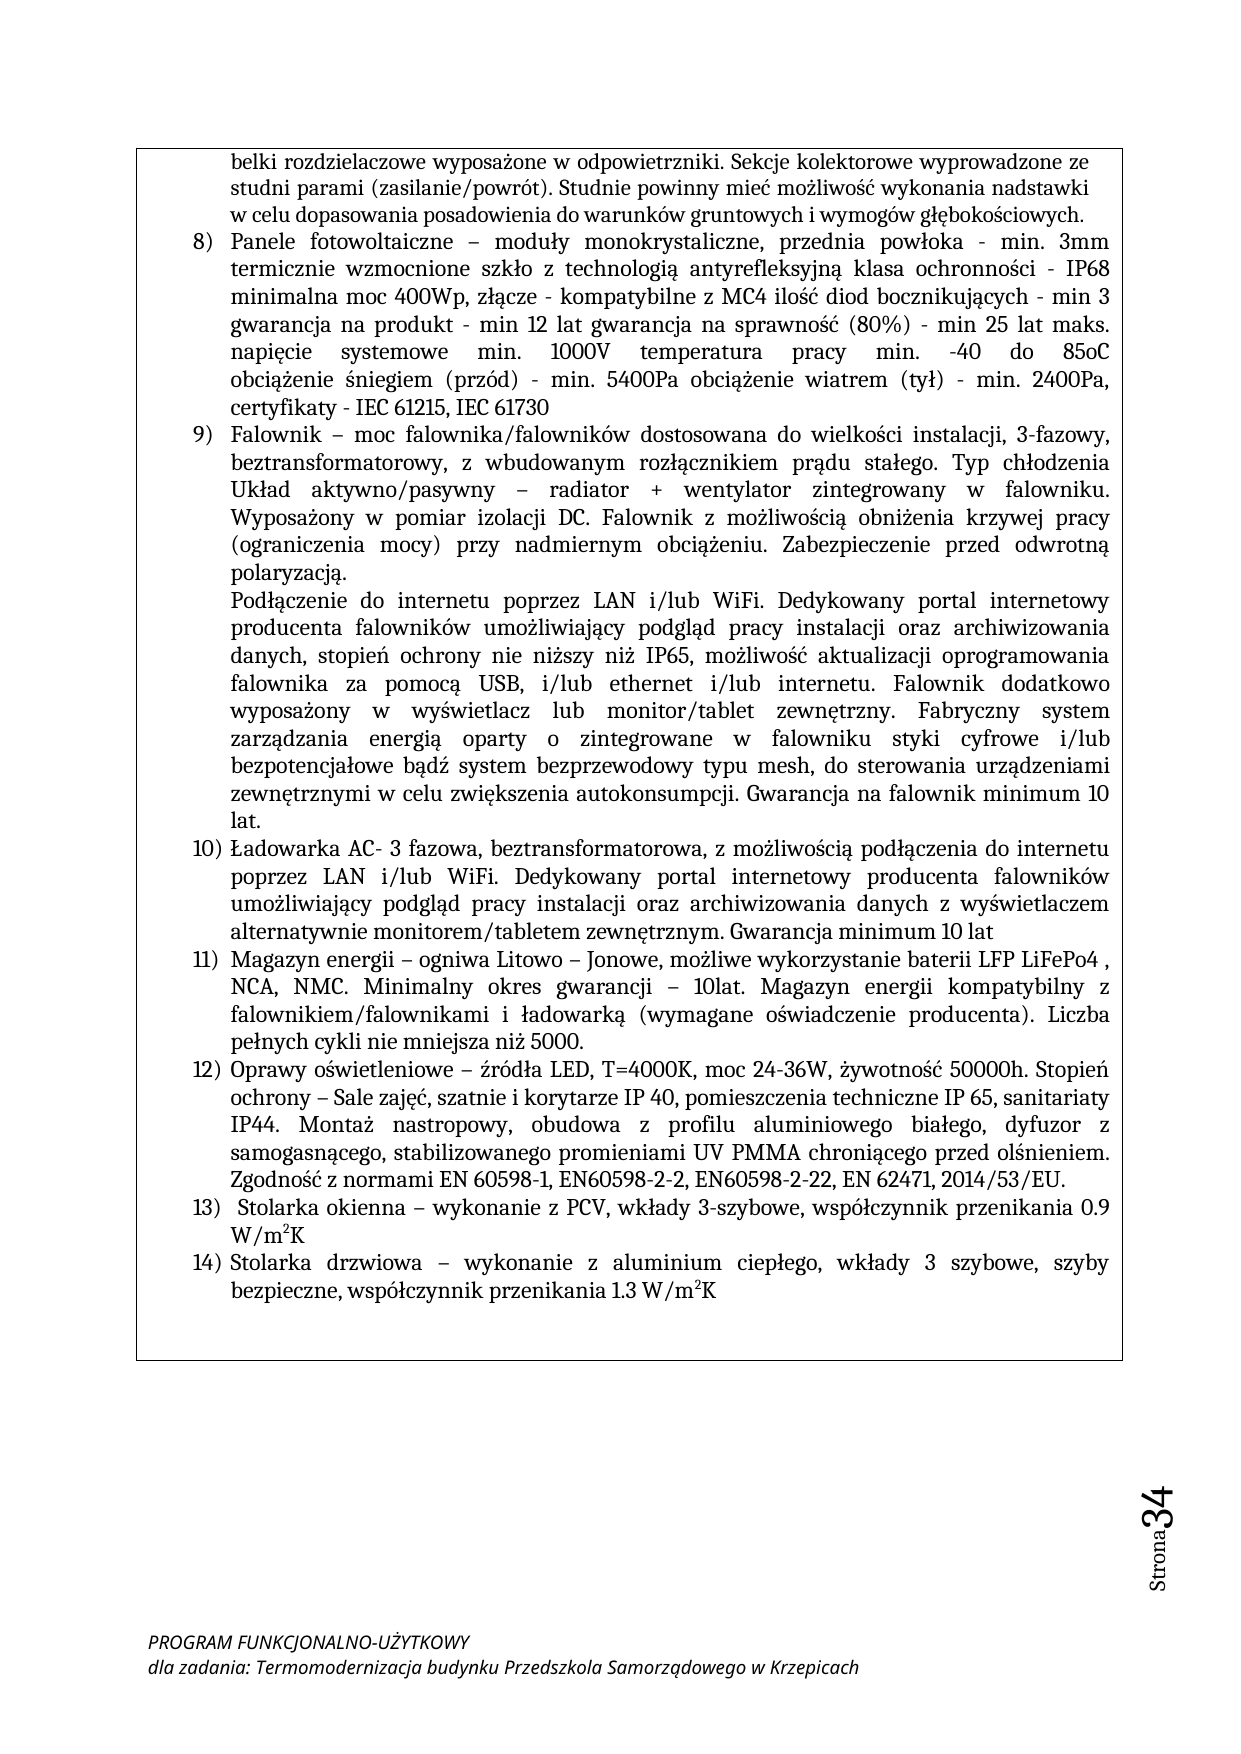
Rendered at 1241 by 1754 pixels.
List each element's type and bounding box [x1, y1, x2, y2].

table_cell [137, 149, 1122, 1359]
